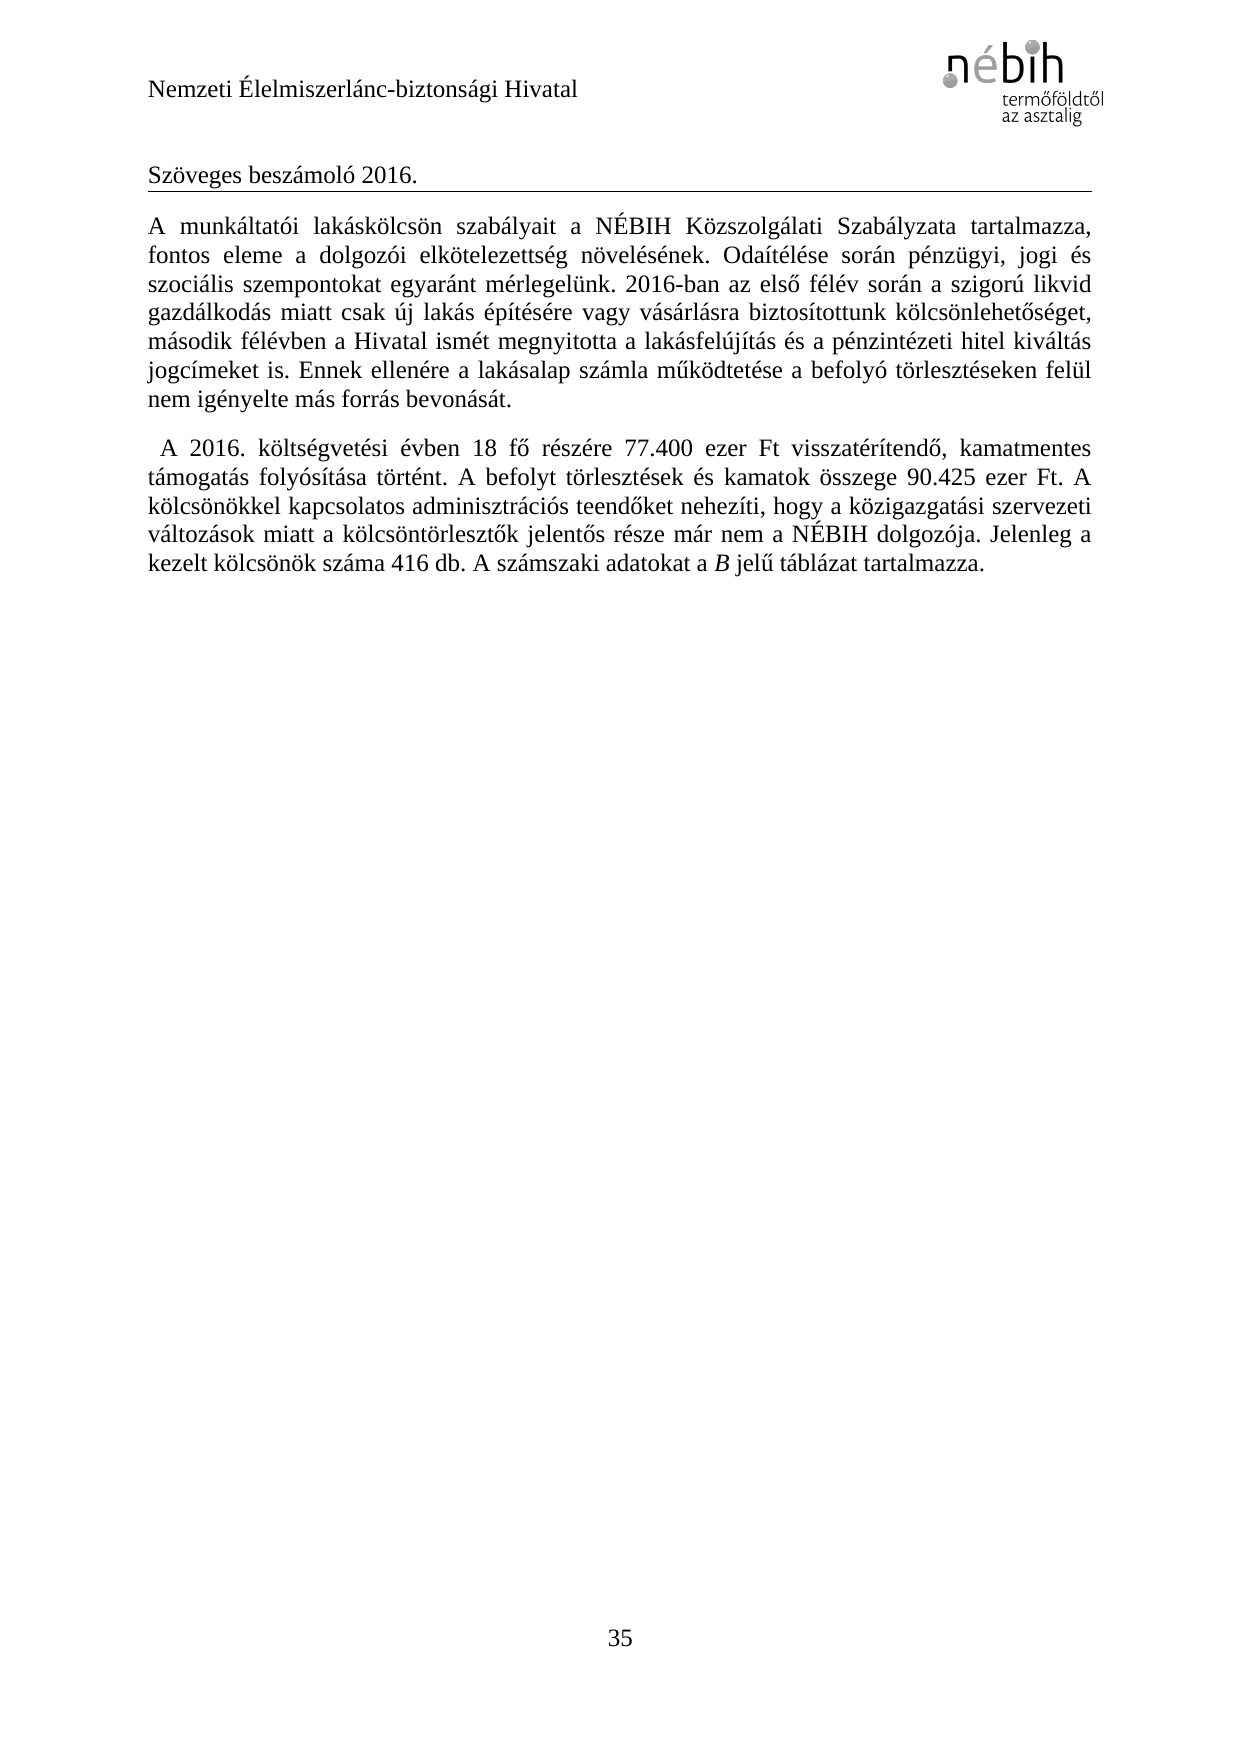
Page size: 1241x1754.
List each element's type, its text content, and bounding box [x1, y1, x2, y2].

subtitle A munkáltatói lakáskölcsön szabályait a NÉBIH Közszolgálati Szabályzata tartalmazza, fontos eleme a dolgozói elkötelezettség növelésének. Odaítélése során pénzügyi, jogi és szociális szempontokat egyaránt mérlegelünk. 2016-ban az első félév során a szigorú likvid gazdálkodás miatt csak új lakás építésére vagy vásárlásra biztosítottunk kölcsönlehetőséget, második félévben a Hivatal ismét megnyitotta a lakásfelújítás és a pénzintézeti hitel kiváltás jogcímeket is. Ennek ellenére a lakásalap számla működtetése a befolyó törlesztéseken felül nem igényelte más forrás bevonását. [148, 211, 1092, 412]
subtitle A 2016. költségvetési évben 18 fő részére 77.400 ezer Ft visszatérítendő, kamatmentes támogatás folyósítása történt. A befolyt törlesztések és kamatok összege 90.425 ezer Ft. A kölcsönökkel kapcsolatos adminisztrációs teendőket nehezíti, hogy a közigazgatási szervezeti változások miatt a kölcsöntörlesztők jelentős része már nem a NÉBIH dolgozója. Jelenleg a kezelt kölcsönök száma 416 db. A számszaki adatokat a B jelű táblázat tartalmazza. [148, 433, 1092, 577]
picture [941, 36, 1107, 128]
